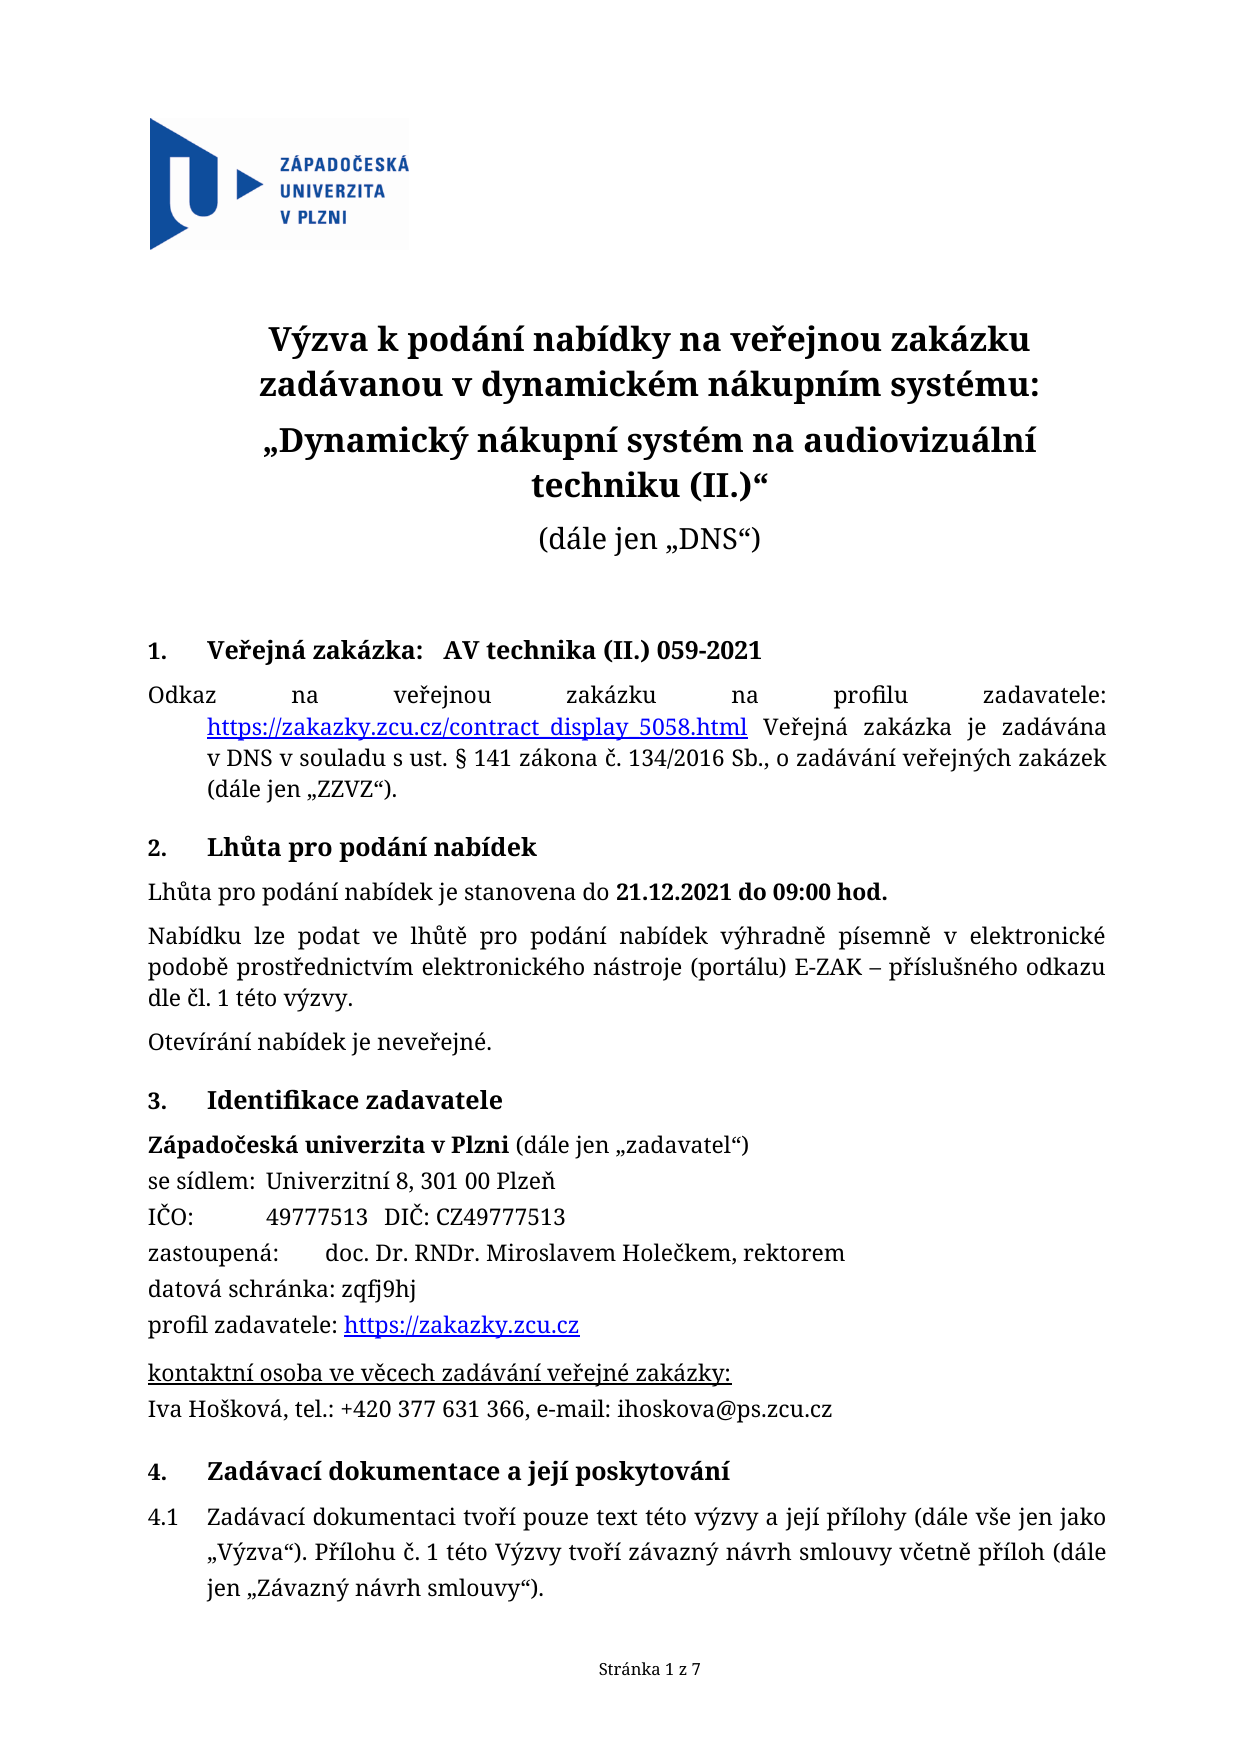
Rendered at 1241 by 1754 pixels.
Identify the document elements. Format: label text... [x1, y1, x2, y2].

text Odkaz na veřejnou zakázku na profilu zadavatele: https://zakazky.zcu.cz/contract_display_5058.html Veřejná zakázka je zadávána v DNS v souladu s ust. § 141 zákona č. 134/2016 Sb., o zadávání veřejných zakázek (dále jen „ZZVZ“). [148, 679, 1107, 804]
subtitle Identifikace zadavatele [148, 1082, 1107, 1116]
text „Dynamický nákupní systém na audiovizuální techniku (II.)“ [192, 417, 1107, 508]
list Zadávací dokumentaci tvoří pouze text této výzvy a její přílohy (dále vše jen jako „Výzva“). Přílohu č. 1 této Výzvy tvoří závazný návrh smlouvy včetně příloh (dále jen „Závazný návrh smlouvy“). [148, 1500, 1107, 1603]
text IČO: 49777513 DIČ: CZ49777513 [148, 1201, 1107, 1232]
subtitle Lhůta pro podání nabídek [148, 829, 1107, 863]
text profil zadavatele: https://zakazky.zcu.cz [148, 1308, 1107, 1340]
picture [150, 118, 409, 250]
text Nabídku lze podat ve lhůtě pro podání nabídek výhradně písemně v elektronické podobě prostřednictvím elektronického nástroje (portálu) E-ZAK – příslušného odkazu dle čl. 1 této výzvy. [148, 920, 1107, 1013]
text Západočeská univerzita v Plzni (dále jen „zadavatel“) [148, 1129, 1107, 1160]
text datová schránka: zqfj9hj [148, 1273, 1107, 1304]
text Otevírání nabídek je neveřejné. [148, 1026, 1107, 1057]
text (dále jen „DNS“) [192, 518, 1107, 558]
subtitle Veřejná zakázka: AV technika (II.) 059-2021 [148, 633, 1107, 667]
subtitle Zadávací dokumentace a její poskytování [148, 1454, 1107, 1488]
text Iva Hošková, tel.: +420 377 631 366, e-mail: ihoskova@ps.zcu.cz [148, 1393, 1107, 1424]
text Výzva k podání nabídky na veřejnou zakázku zadávanou v dynamickém nákupním systému: [192, 316, 1107, 406]
text Lhůta pro podání nabídek je stanovena do 21.12.2021 do 09:00 hod. [148, 876, 1107, 907]
text kontaktní osoba ve věcech zadávání veřejné zakázky: [148, 1357, 1107, 1388]
text zastoupená: doc. Dr. RNDr. Miroslavem Holečkem, rektorem [148, 1237, 1107, 1268]
text se sídlem: Univerzitní 8, 301 00 Plzeň [148, 1165, 1107, 1196]
